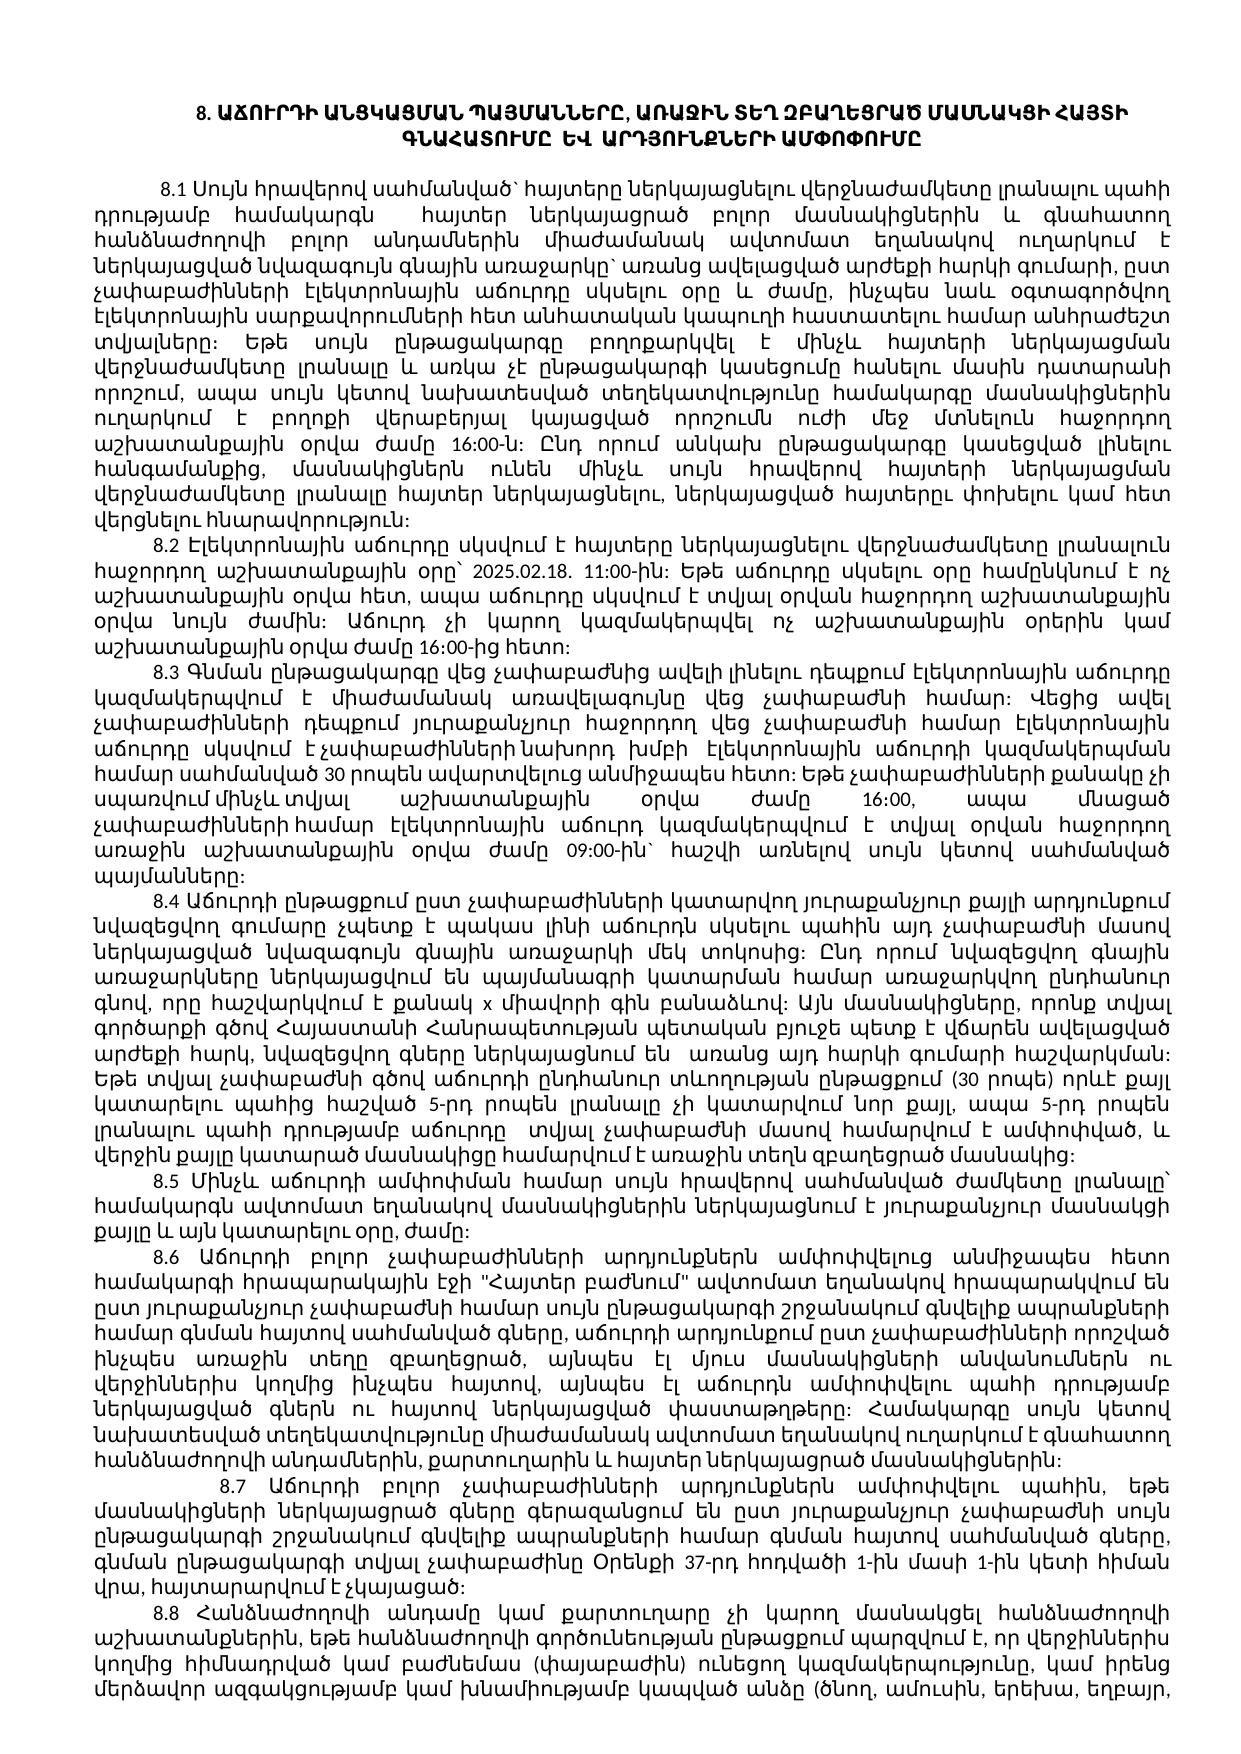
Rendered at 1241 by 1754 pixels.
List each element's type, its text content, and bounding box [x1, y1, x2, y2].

text 8.4 Աճուրդի ընթացքում ըստ չափաբաժինների կատարվող յուրաքանչյուր քայլի արդյունքում նվազեցվող գումարը չպետք է պակաս լինի աճուրդն սկսելու պահին այդ չափաբաժնի մասով ներկայացված նվազագույն գնային առաջարկի մեկ տոկոսից: Ընդ որում նվազեցվող գնային առաջարկները ներկայացվում են պայմանագրի կատարման համար առաջարկվող ընդհանուր գնով, որը հաշվարկվում է քանակ x միավորի գին բանաձևով: Այն մասնակիցները, որոնք տվյալ գործարքի գծով Հայաստանի Հանրապետության պետական բյուջե պետք է վճարեն ավելացված արժեքի հարկ, նվազեցվող գները ներկայացնում են առանց այդ հարկի գումարի հաշվարկման: Եթե տվյալ չափաբաժնի գծով աճուրդի ընդհանուր տևողության ընթացքում (30 րոպե) որևէ քայլ կատարելու պահից հաշված 5-րդ րոպեն լրանալը չի կատարվում նոր քայլ, ապա 5-րդ րոպեն լրանալու պահի դրությամբ աճուրդը տվյալ չափաբաժնի մասով համարվում է ամփոփված, և վերջին քայլը կատարած մասնակիցը համարվում է առաջին տեղն զբաղեցրած մասնակից: [94, 888, 1171, 1168]
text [94, 1600, 1171, 1702]
text 8.7 Աճուրդի բոլոր չափաբաժինների արդյունքներն ամփոփվելու պահին, եթե մասնակիցների ներկայացրած գները գերազանցում են ըստ յուրաքանչյուր չափաբաժնի սույն ընթացակարգի շրջանակում գնվելիք ապրանքների համար գնման հայտով սահմանված գները, գնման ընթացակարգի տվյալ չափաբաժինը Օրենքի 37-րդ հոդվածի 1-ին մասի 1-ին կետի հիման վրա, հայտարարվում է չկայացած: [94, 1473, 1171, 1600]
text 8.2 Էլեկտրոնային աճուրդը սկսվում է հայտերը ներկայացնելու վերջնաժամկետը լրանալուն հաջորդող աշխատանքային օրը՝ 2025.02.18. 11:00 -ին: Եթե աճուրդը սկսելու օրը համընկնում է ոչ աշխատանքային օրվա հետ, ապա աճուրդը սկսվում է տվյալ օրվան հաջորդող աշխատանքային օրվա նույն ժամին: Աճուրդ չի կարող կազմակերպվել ոչ աշխատանքային օրերին կամ աշխատանքային օրվա ժամը 16։00-ից հետո: [94, 532, 1171, 659]
text 8.3 Գնման ընթացակարգը վեց չափաբաժնից ավելի լինելու դեպքում էլեկտրոնային աճուրդը կազմակերպվում է միաժամանակ առավելագույնը վեց չափաբաժնի համար: Վեցից ավել չափաբաժինների դեպքում յուրաքանչյուր հաջորդող վեց չափաբաժնի համար էլեկտրոնային աճուրդը սկսվում է չափաբաժինների նախորդ խմբի էլեկտրոնային աճուրդի կազմակերպման համար սահմանված 30 րոպեն ավարտվելուց անմիջապես հետո: Եթե չափաբաժինների քանակը չի սպառվում մինչև տվյալ աշխատանքային օրվա ժամը 16։00, ապա մնացած չափաբաժինների համար էլեկտրոնային աճուրդ կազմակերպվում է տվյալ օրվան հաջորդող առաջին աշխատանքային օրվա ժամը 09:00-ին` հաշվի առնելով սույն կետով սահմանված պայմանները: [94, 659, 1171, 888]
text 8.5 Մինչև աճուրդի ամփոփման համար սույն հրավերով սահմանված ժամկետը լրանալը՝ համակարգն ավտոմատ եղանակով մասնակիցներին ներկայացնում է յուրաքանչյուր մասնակցի քայլը և այն կատարելու օրը, ժամը: [94, 1168, 1171, 1244]
text 8. ԱՃՈՒՐԴԻ ԱՆՑԿԱՑՄԱՆ ՊԱՅՄԱՆՆԵՐԸ, ԱՌԱՋԻՆ ՏԵՂ ԶԲԱՂԵՑՐԱԾ ՄԱՍՆԱԿՑԻ ՀԱՅՏԻ [94, 100, 1171, 126]
text 8.1 Սույն հրավերով սահմանված` հայտերը ներկայացնելու վերջնաժամկետը լրանալու պահի դրությամբ համակարգն հայտեր ներկայացրած բոլոր մասնակիցներին և գնահատող հանձնաժողովի բոլոր անդամներին միաժամանակ ավտոմատ եղանակով ուղարկում է ներկայացված նվազագույն գնային առաջարկը` առանց ավելացված արժեքի հարկի գումարի, ըստ չափաբաժինների էլեկտրոնային աճուրդը սկսելու օրը և ժամը, ինչպես նաև օգտագործվող էլեկտրոնային սարքավորումների հետ անհատական կապուղի հաստատելու համար անհրաժեշտ տվյալները։ Եթե սույն ընթացակարգը բողոքարկվել է մինչև հայտերի ներկայացման վերջնաժամկետը լրանալը և առկա չէ ընթացակարգի կասեցումը հանելու մասին դատարանի որոշում, ապա սույն կետով նախատեսված տեղեկատվությունը համակարգը մասնակիցներին ուղարկում է բողոքի վերաբերյալ կայացված որոշումն ուժի մեջ մտնելուն հաջորդող աշխատանքային օրվա ժամը 16:00-ն: Ընդ որում անկախ ընթացակարգը կասեցված լինելու հանգամանքից, մասնակիցներն ունեն մինչև սույն հրավերով հայտերի ներկայացման վերջնաժամկետը լրանալը հայտեր ներկայացնելու, ներկայացված հայտերըւ փոխելու կամ հետ վերցնելու հնարավորություն: [94, 177, 1171, 532]
text 8.6 Աճուրդի բոլոր չափաբաժինների արդյունքներն ամփոփվելուց անմիջապես հետո համակարգի հրապարակային էջի "Հայտեր բաժնում" ավտոմատ եղանակով հրապարակվում են ըստ յուրաքանչյուր չափաբաժնի համար սույն ընթացակարգի շրջանակում գնվելիք ապրանքների համար գնման հայտով սահմանված գները, աճուրդի արդյունքում ըստ չափաբաժինների որոշված ինչպես առաջին տեղը զբաղեցրած, այնպես էլ մյուս մասնակիցների անվանումներն ու վերջիններիս կողմից ինչպես հայտով, այնպես էլ աճուրդն ամփոփվելու պահի դրությամբ ներկայացված գներն ու հայտով ներկայացված փաստաթղթերը: Համակարգը սույն կետով նախատեսված տեղեկատվությունը միաժամանակ ավտոմատ եղանակով ուղարկում է գնահատող հանձնաժողովի անդամներին, քարտուղարին և հայտեր ներկայացրած մասնակիցներին: [94, 1244, 1171, 1473]
text ԳՆԱՀԱՏՈՒՄԸ ԵՎ ԱՐԴՅՈՒՆՔՆԵՐԻ ԱՄՓՈՓՈՒՄԸ [94, 126, 1171, 151]
